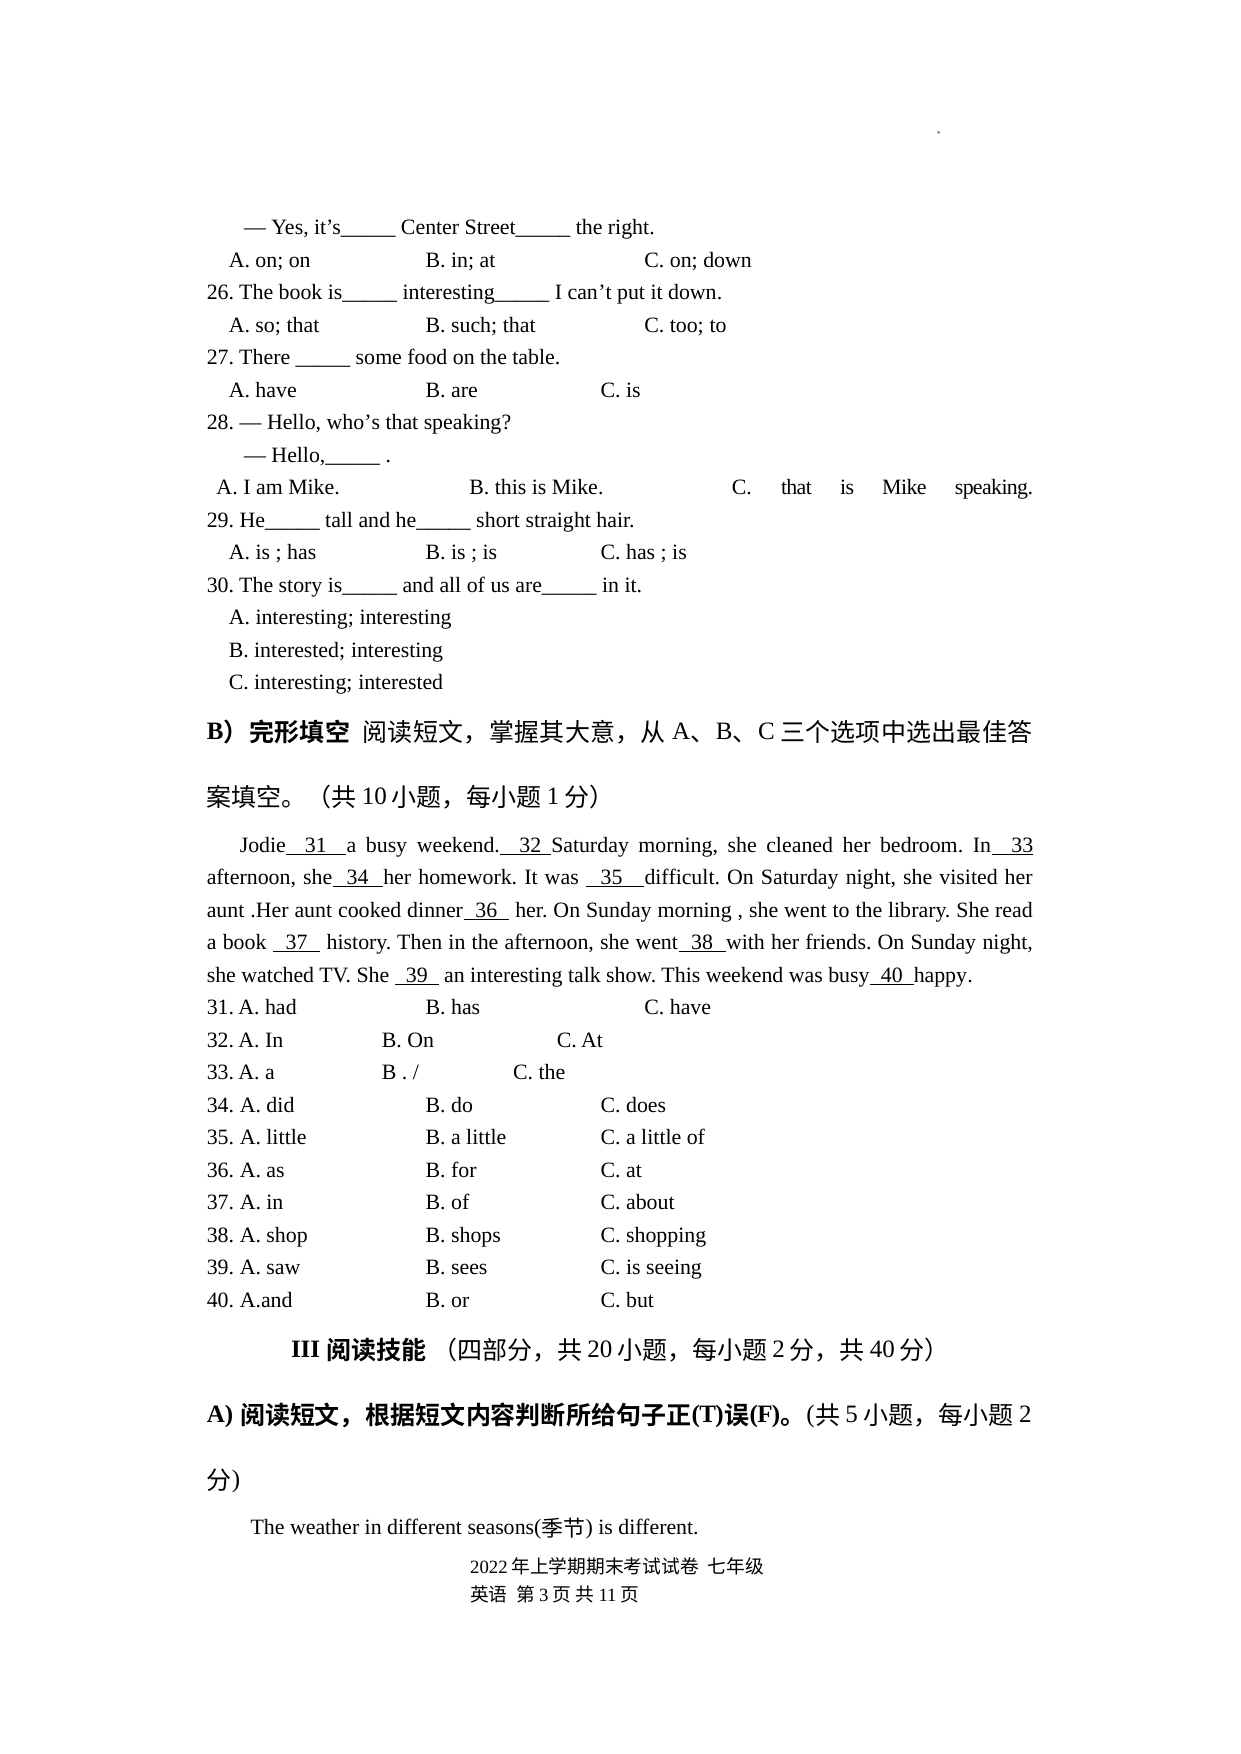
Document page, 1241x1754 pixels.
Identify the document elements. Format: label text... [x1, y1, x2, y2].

text 26. The book is_____ interesting_____ I can’t put it down. [207, 276, 1033, 308]
text A) 阅读短文，根据短文内容判断所给句子正(T)误(F)。(共5小题，每小题2分) [207, 1381, 1033, 1511]
text A. interesting; interesting [207, 601, 1033, 633]
text Jodie 31 a busy weekend. 32 Saturday morning, she cleaned her bedroom. In 33 afternoon, she 34 her homework. It was 35 difficult. On Saturday night, she visited her aunt .Her aunt cooked dinner 36 her. On Sunday morning , she went to the library. She read a book 37 history. Then in the afternoon, she went 38 with her friends. On Sunday night, she watched TV. She 39 an interesting talk show. This weekend was busy 40 happy. [207, 828, 1033, 991]
text A. so; that B. such; that C. too; to [207, 308, 1033, 341]
text — Yes, it’s_____ Center Street_____ the right. [207, 211, 1033, 243]
text 32. A. In B. On C. At [207, 1023, 1033, 1056]
text 28. — Hello, who’s that speaking? [207, 406, 1033, 438]
text 34. A. did B. do C. does [207, 1088, 1033, 1121]
text 37. A. in B. of C. about [207, 1186, 1033, 1218]
text C. interesting; interested [207, 666, 1033, 698]
text B. interested; interesting [207, 633, 1033, 666]
text 29. He_____ tall and he_____ short straight hair. [207, 503, 1033, 536]
text 30. The story is_____ and all of us are_____ in it. [207, 568, 1033, 601]
text 35. A. little B. a little C. a little of [207, 1121, 1033, 1153]
text A. have B. are C. is [207, 373, 1033, 406]
text 38. A. shop B. shops C. shopping [207, 1218, 1033, 1251]
text A. is ; has B. is ; is C. has ; is [207, 536, 1033, 568]
text — Hello,_____ . [207, 438, 1033, 471]
text 27. There _____ some food on the table. [207, 341, 1033, 373]
text 33. A. a B . / C. the [207, 1056, 1033, 1088]
text 40. A.and B. or C. but [207, 1283, 1033, 1316]
text The weather in different seasons(季节) is different. [207, 1511, 1033, 1543]
text 36. A. as B. for C. at [207, 1153, 1033, 1186]
text III 阅读技能 （四部分，共20小题，每小题2分，共40分） [207, 1316, 1033, 1381]
text A. I am Mike. B. this is Mike. C. that is Mike speaking. [207, 471, 1033, 503]
text 31. A. had B. has C. have [207, 991, 1033, 1023]
text 39. A. saw B. sees C. is seeing [207, 1251, 1033, 1283]
text A. on; on B. in; at C. on; down [207, 243, 1033, 276]
text B）完形填空 阅读短文，掌握其大意，从A、B、C三个选项中选出最佳答案填空。（共10小题，每小题1分） [207, 698, 1033, 828]
